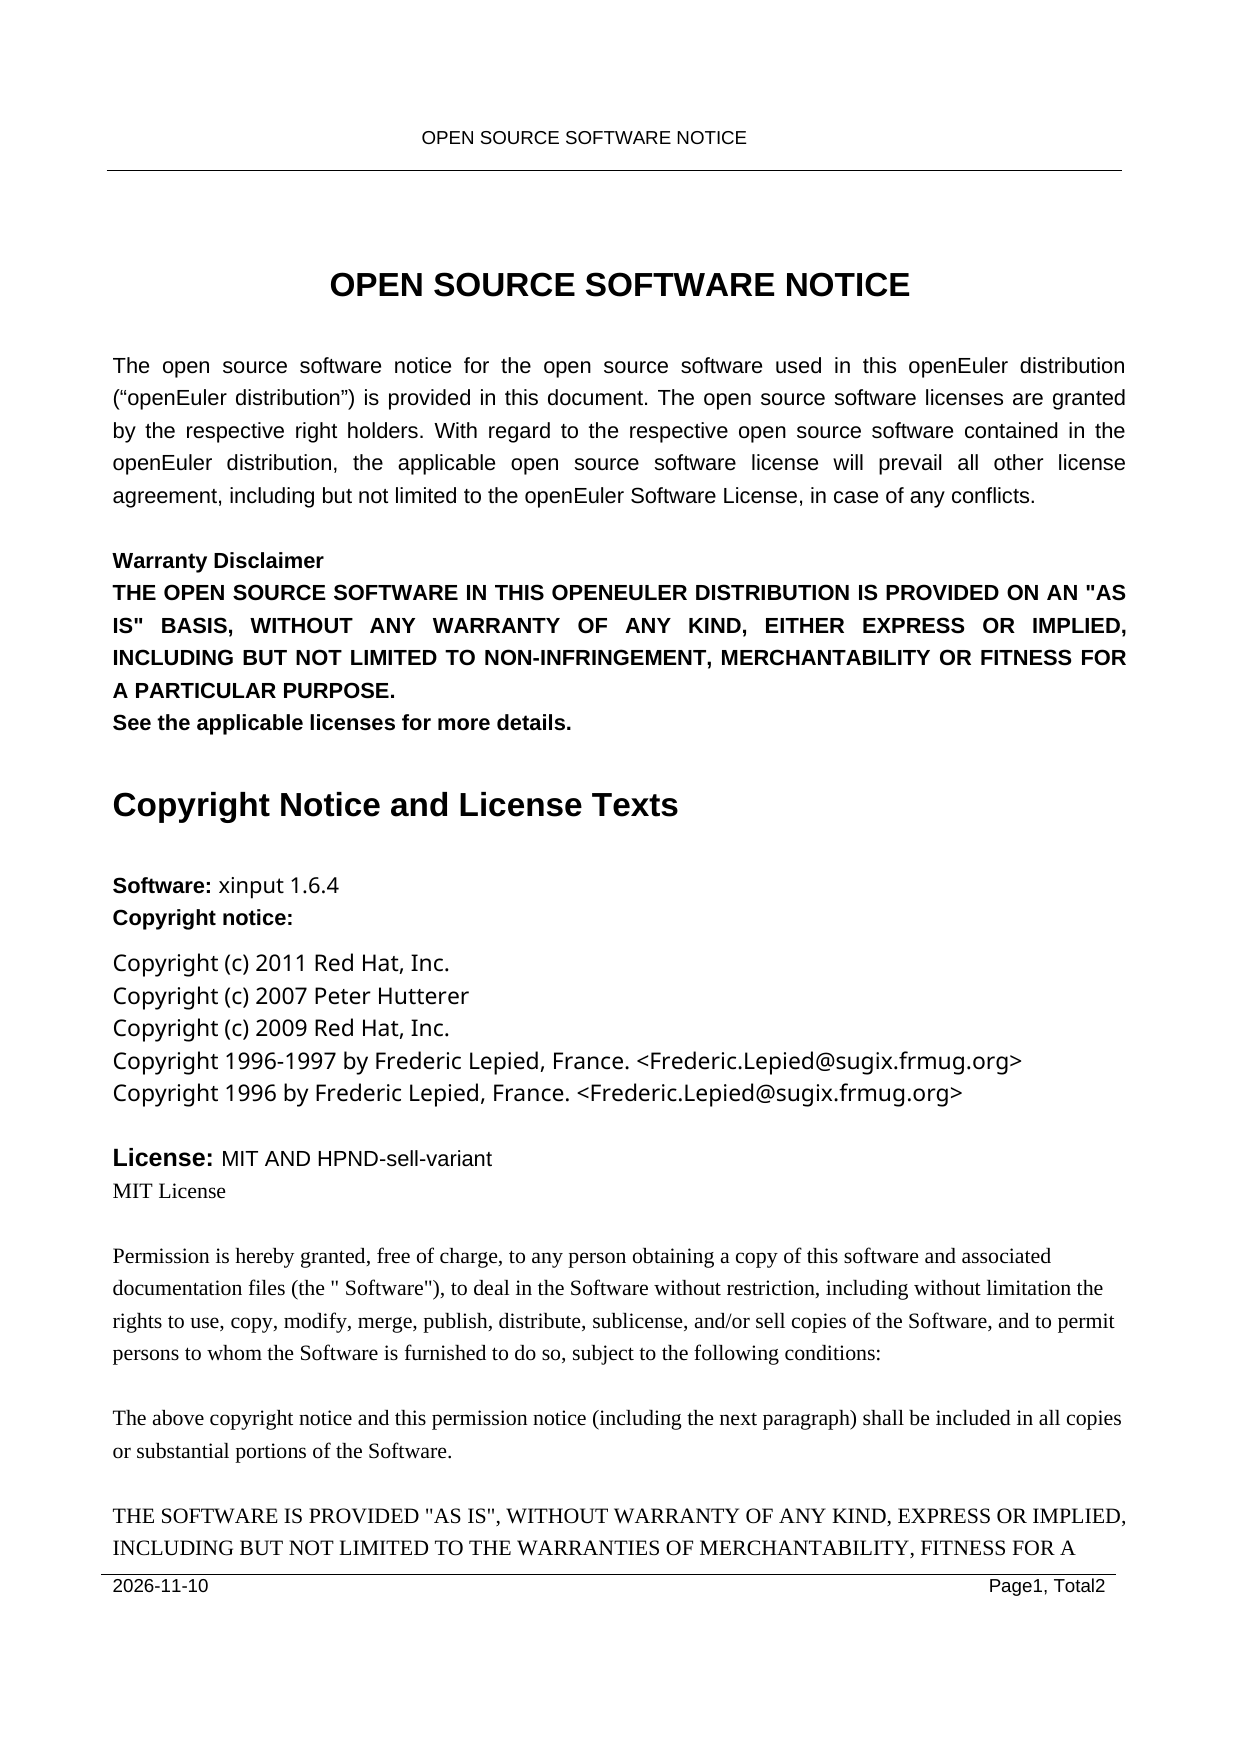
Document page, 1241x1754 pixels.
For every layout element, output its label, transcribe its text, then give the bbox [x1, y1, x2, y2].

title Software: xinput 1.6.4 [112, 869, 1128, 901]
text Warranty Disclaimer [112, 544, 1128, 576]
text License: MIT AND HPND-sell-variant [112, 1142, 1128, 1174]
text THE OPEN SOURCE SOFTWARE IN THIS OPENEULER DISTRIBUTION IS PROVIDED ON AN "AS IS" BASIS, WITHOUT ANY WARRANTY OF ANY KIND, EITHER EXPRESS OR IMPLIED, INCLUDING BUT NOT LIMITED TO NON-INFRINGEMENT, MERCHANTABILITY OR FITNESS FOR A PARTICULAR PURPOSE. See the applicable licenses for more details. [112, 576, 1128, 739]
text The open source software notice for the open source software used in this openEuler distribution (“openEuler distribution”) is provided in this document. The open source software licenses are granted by the respective right holders. With regard to the respective open source software contained in the openEuler distribution, the applicable open source software license will prevail all other license agreement, including but not limited to the openEuler Software License, in case of any conflicts. [112, 349, 1128, 511]
text Copyright notice: [112, 901, 1128, 934]
text OPEN SOURCE SOFTWARE NOTICE [112, 251, 1128, 316]
text Copyright (c) 2011 Red Hat, Inc. Copyright (c) 2007 Peter Hutterer Copyright (c) 2009 Red Hat, Inc. Copyright 1996-1997 by Frederic Lepied, France. <Frederic.Lepied@sugix.frmug.org> Copyright 1996 by Frederic Lepied, France. <Frederic.Lepied@sugix.frmug.org> [112, 947, 1128, 1142]
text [112, 1174, 1128, 1564]
text Copyright Notice and License Texts [112, 771, 1128, 836]
